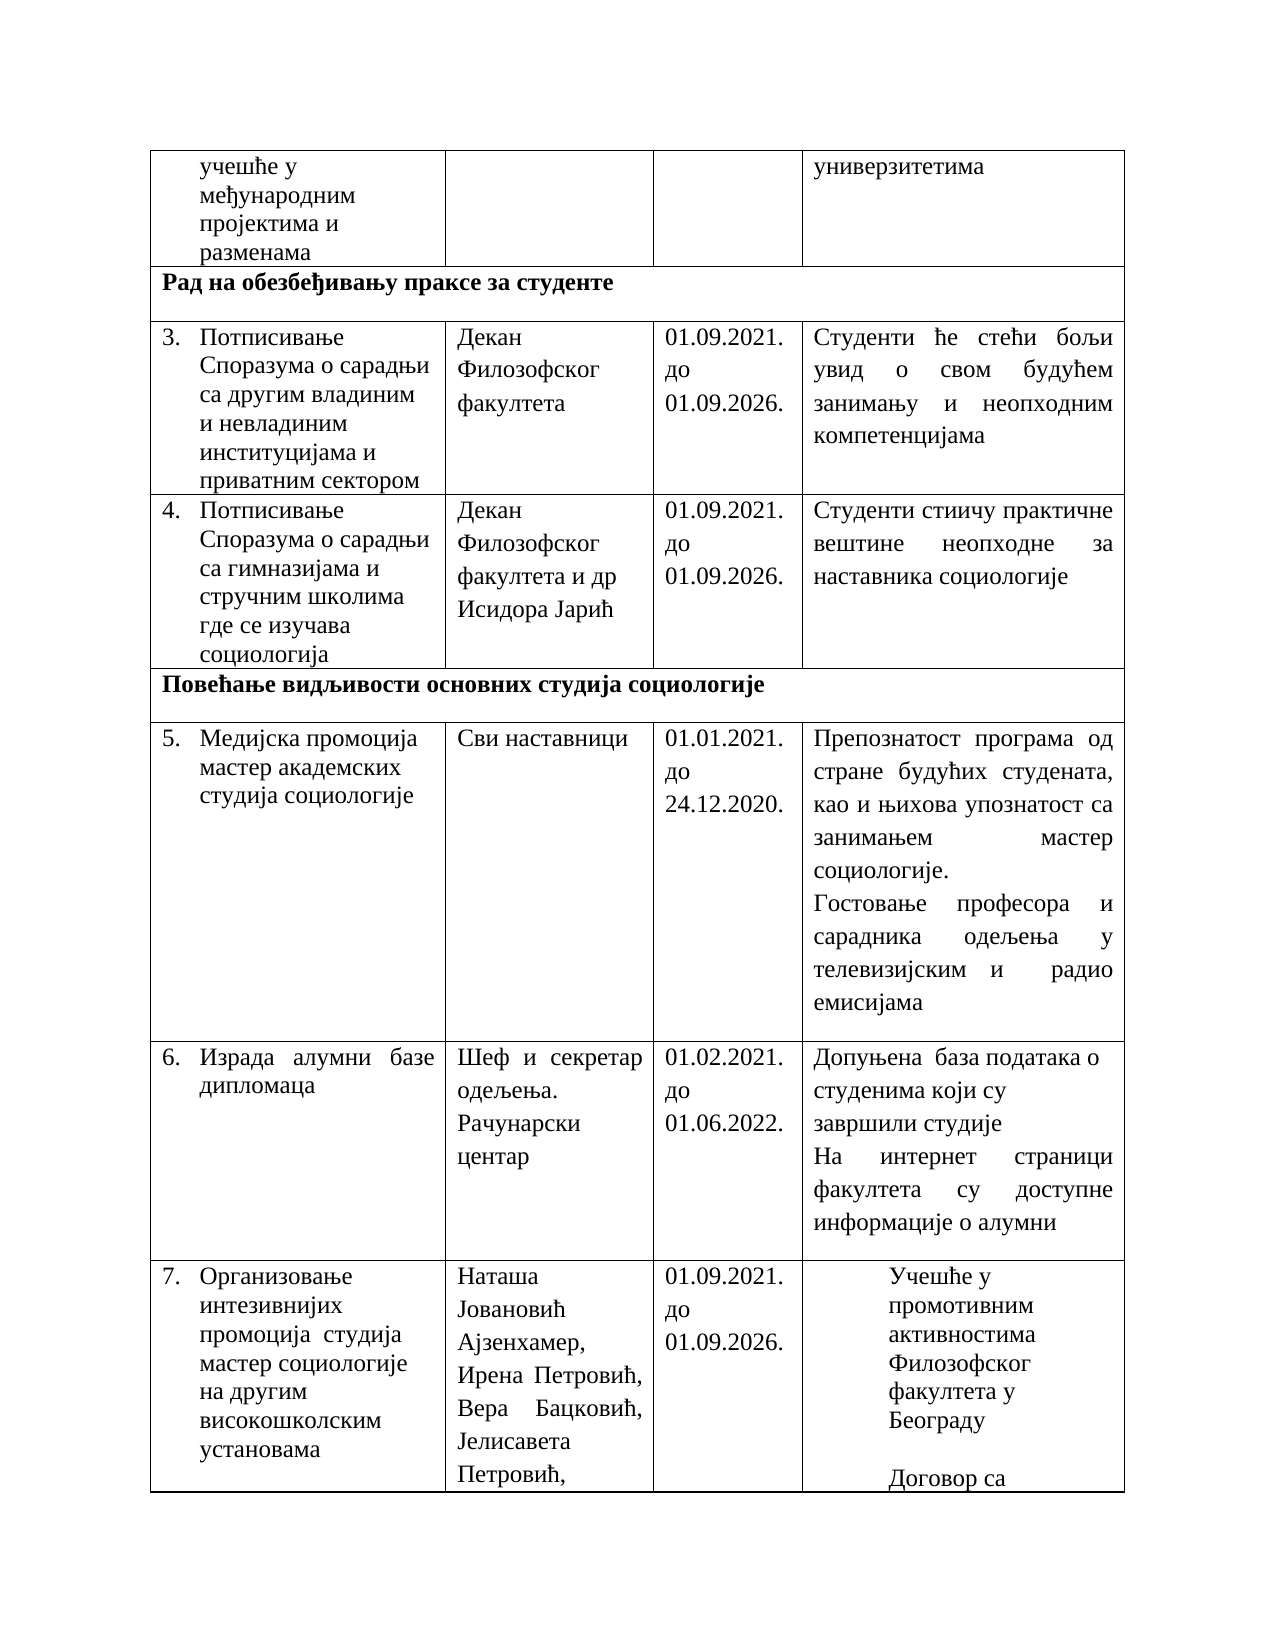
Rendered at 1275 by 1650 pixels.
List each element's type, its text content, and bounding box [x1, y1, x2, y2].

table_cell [151, 1261, 445, 1491]
table_cell Декан Филозофског факултета и др Исидора Јарић [446, 495, 653, 668]
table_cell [446, 1261, 653, 1491]
table_cell Потписивање Споразума о сарадњи са другим владиним и невладиним институцијама и приватним сектором [151, 322, 445, 494]
table_cell Потписивање Споразума о сарадњи са гимназијама и стручним школима где се изучава социологија [151, 495, 445, 668]
table_cell Декан Филозофског факултета [446, 322, 653, 494]
table_cell 01.02.2021. до 01.06.2022. [654, 1042, 802, 1260]
table_cell Медијска промоција мастер академских студија социологије [151, 723, 445, 1041]
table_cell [654, 1261, 802, 1491]
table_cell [446, 151, 653, 266]
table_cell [151, 151, 445, 266]
table_cell Студенти стиичу практичне вештине неопходне за наставника социологије [803, 495, 1124, 668]
table_cell 01.09.2021. до 01.09.2026. [654, 322, 802, 494]
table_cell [803, 151, 1124, 266]
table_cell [654, 151, 802, 266]
table_cell Допуњена база података о студенима који су завршили студије На интернет страници факултета су доступне информације о алумни [803, 1042, 1124, 1260]
table_cell Израда алумни базе дипломаца [151, 1042, 445, 1260]
table_cell Препознатост програма од стране будућих студената, као и њихова упознатост са занимањем мастер социологије. Гостовање професора и сарадника одељења у телевизијским и радио емисијама [803, 723, 1124, 1041]
table_cell 01.01.2021. до 24.12.2020. [654, 723, 802, 1041]
table_cell Рад на обезбеђивању праксе за студенте [151, 267, 1124, 321]
table_cell Повећање видљивости основних студија социологије [151, 669, 1124, 722]
table_cell Сви наставници [446, 723, 653, 1041]
table_cell Студенти ће стећи бољи увид о свом будућем занимању и неопходним компетенцијама [803, 322, 1124, 494]
table_cell Шеф и секретар одељења. Рачунарски центар [446, 1042, 653, 1260]
table_cell 01.09.2021. до 01.09.2026. [654, 495, 802, 668]
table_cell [803, 1261, 1124, 1491]
